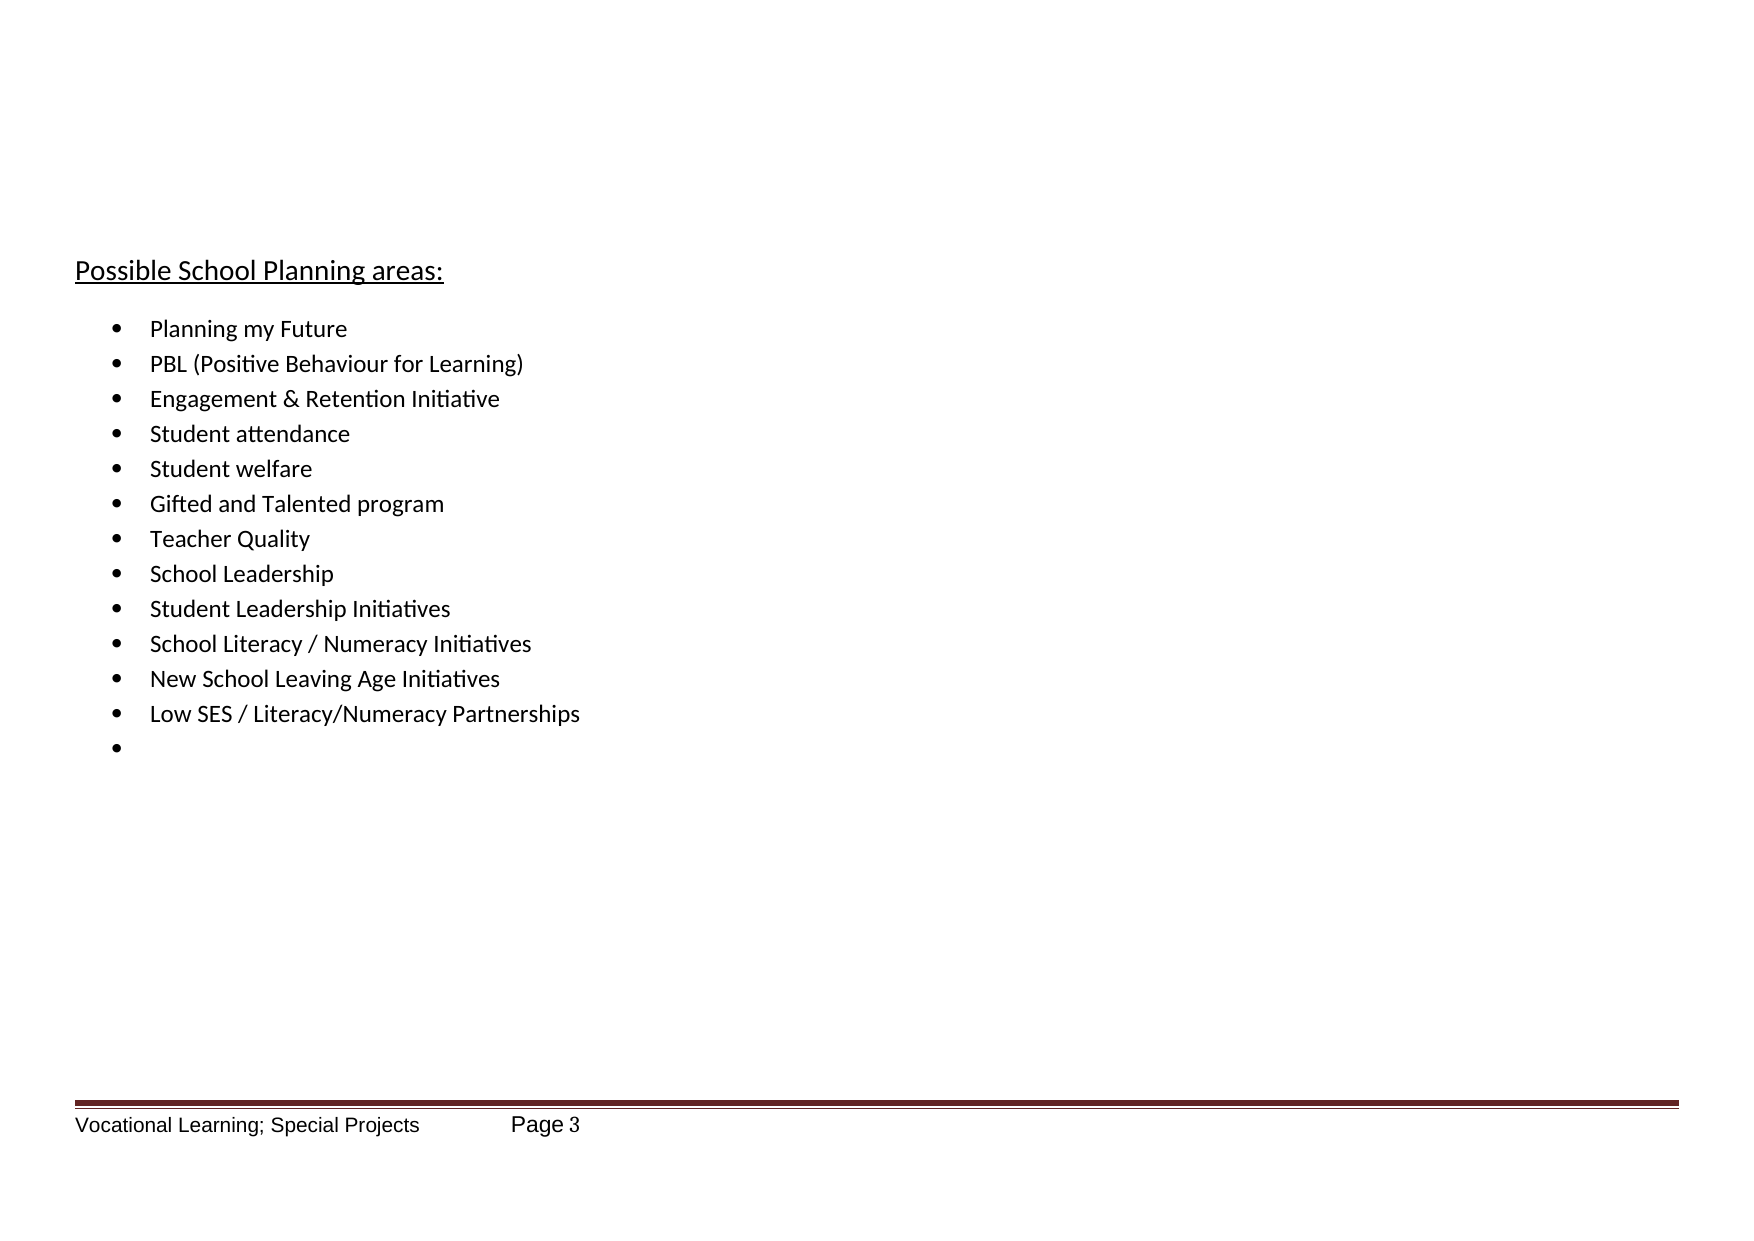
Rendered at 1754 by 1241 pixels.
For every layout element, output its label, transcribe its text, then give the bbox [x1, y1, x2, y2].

list PBL (Positive Behaviour for Learning) [112, 348, 1679, 379]
list School Literacy / Numeracy Initiatives [112, 628, 1679, 659]
list Student Leadership Initiatives [112, 593, 1679, 624]
list New School Leaving Age Initiatives [112, 663, 1679, 694]
list Engagement & Retention Initiative [112, 383, 1679, 414]
text Possible School Planning areas: [75, 252, 1679, 287]
list Low SES / Literacy/Numeracy Partnerships [112, 698, 1679, 729]
list Gifted and Talented program [112, 488, 1679, 519]
list Teacher Quality [112, 523, 1679, 554]
list Student welfare [112, 453, 1679, 484]
list Student attendance [112, 418, 1679, 449]
list Planning my Future [112, 313, 1679, 344]
list School Leadership [112, 558, 1679, 589]
